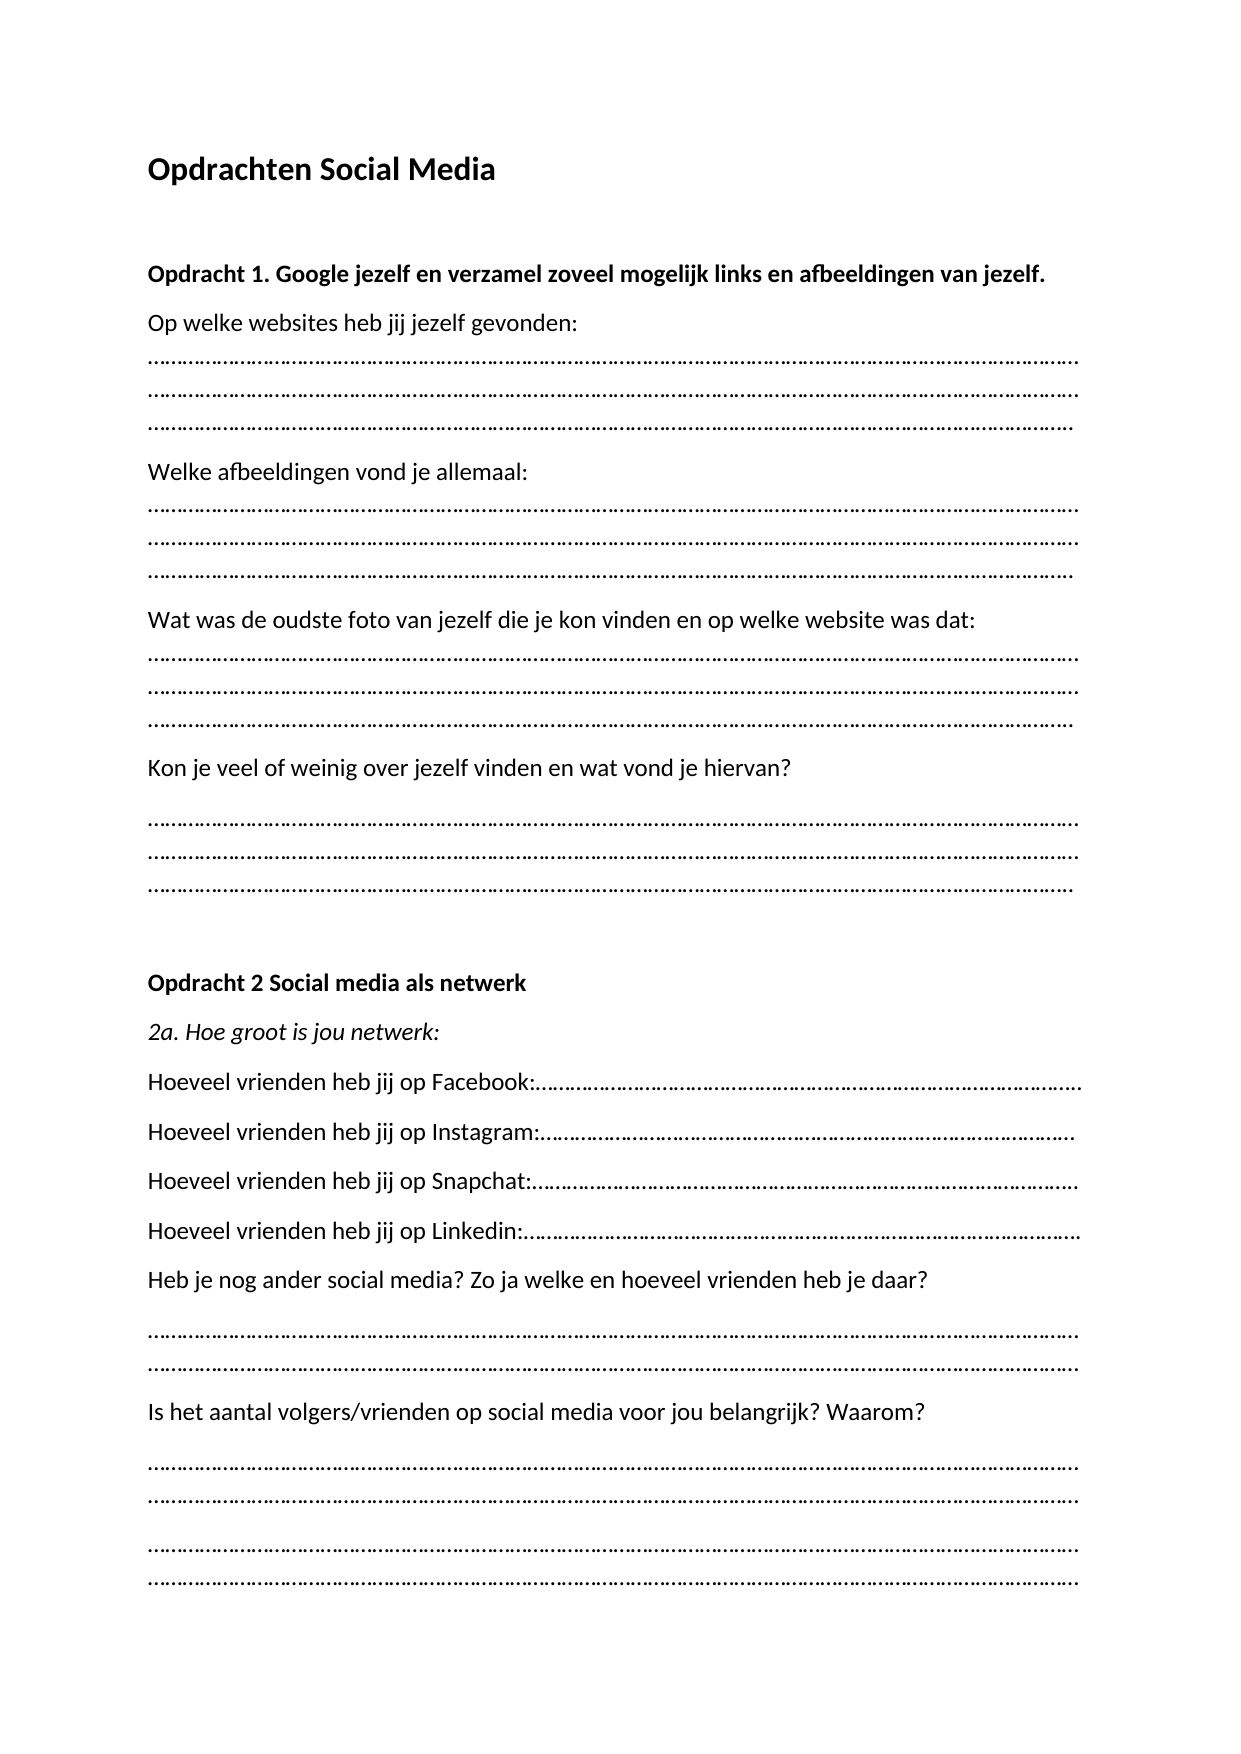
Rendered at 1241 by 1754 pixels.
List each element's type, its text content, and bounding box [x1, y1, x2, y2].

text Welke afbeeldingen vond je allemaal: …………………………………………………………………………………………………………………………………………………………………………………………………………………………………………………………………………………………………………………………………………………………………………………………………………………………………………….. [148, 456, 1093, 585]
text Is het aantal volgers/vrienden op social media voor jou belangrijk? Waarom? [148, 1397, 1093, 1427]
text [148, 1529, 1093, 1592]
text ……………………………………………………………………………………………………………………………………………………………………………………………………………………………………………………………………………………………… [148, 1314, 1093, 1377]
text Hoeveel vrienden heb jij op Linkedin:……………………………………………………………………………………. [148, 1215, 1093, 1245]
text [148, 1446, 1093, 1509]
text …………………………………………………………………………………………………………………………………………………………………………………………………………………………………………………………………………………………………………………………………………………………………………………………………………………………………………….. [148, 802, 1093, 898]
text Opdracht 2 Social media als netwerk [148, 967, 1093, 997]
text Opdrachten Social Media [148, 148, 1093, 188]
text Wat was de oudste foto van jezelf die je kon vinden en op welke website was dat: …………………………………………………………………………………………………………………………………………………………………………………………………………………………………………………………………………………………………………………………………………………………………………………………………………………………………………….. [148, 604, 1093, 733]
text 2a. Hoe groot is jou netwerk: [148, 1017, 1093, 1047]
text Opdracht 1. Google jezelf en verzamel zoveel mogelijk links en afbeeldingen van jezelf. [148, 258, 1093, 288]
text Op welke websites heb jij jezelf gevonden: …………………………………………………………………………………………………………………………………………………………………………………………………………………………………………………………………………………………………………………………………………………………………………………………………………………………………………….. [148, 307, 1093, 437]
text Hoeveel vrienden heb jij op Facebook:………………………………………………………………………………….. [148, 1066, 1093, 1097]
text Heb je nog ander social media? Zo ja welke en hoeveel vrienden heb je daar? [148, 1264, 1093, 1295]
text Hoeveel vrienden heb jij op Instagram:………………………………………………………………………………… [148, 1116, 1093, 1146]
text Hoeveel vrienden heb jij op Snapchat:………………………………………………………………………………….. [148, 1165, 1093, 1196]
text Kon je veel of weinig over jezelf vinden en wat vond je hiervan? [148, 752, 1093, 783]
